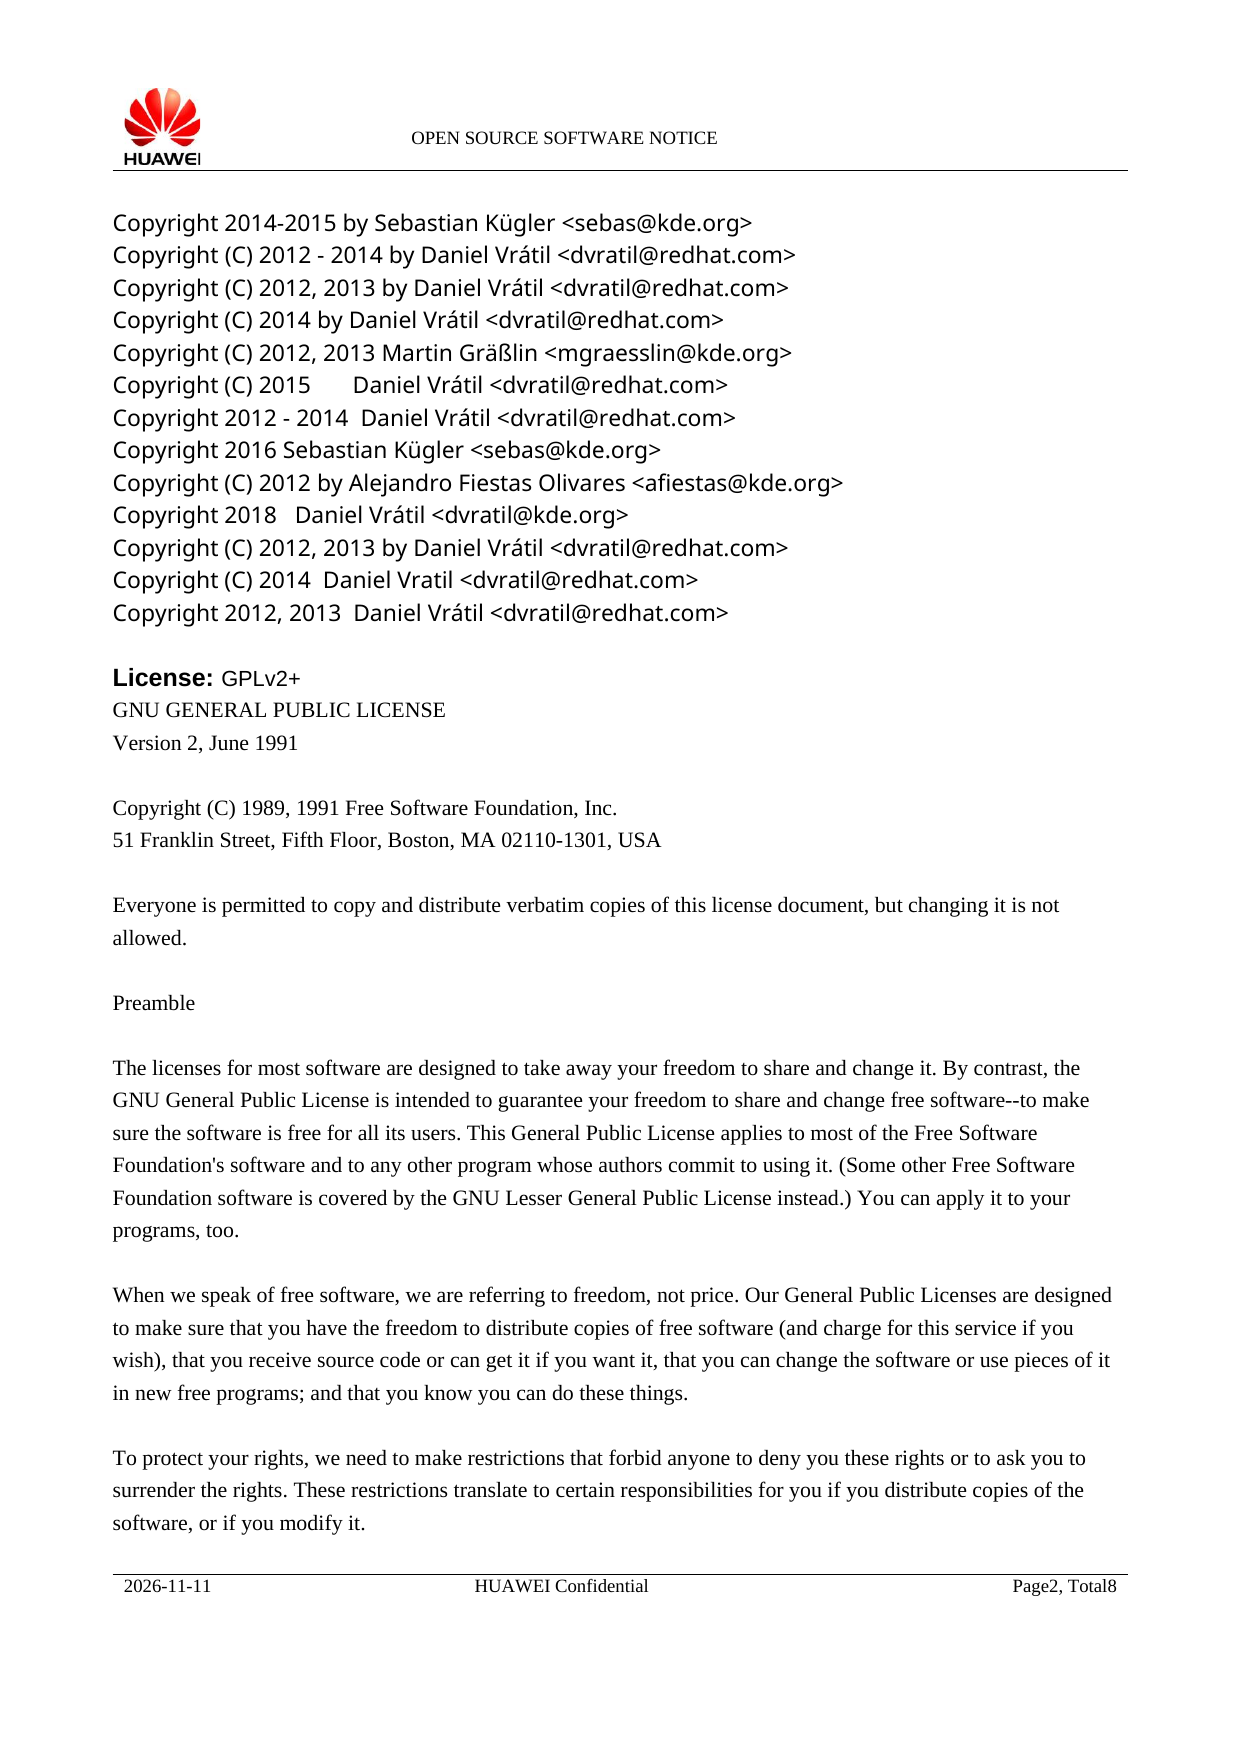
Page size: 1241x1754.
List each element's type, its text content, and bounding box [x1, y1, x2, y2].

text License: GPLv2+ [112, 661, 1128, 694]
picture [124, 88, 201, 165]
